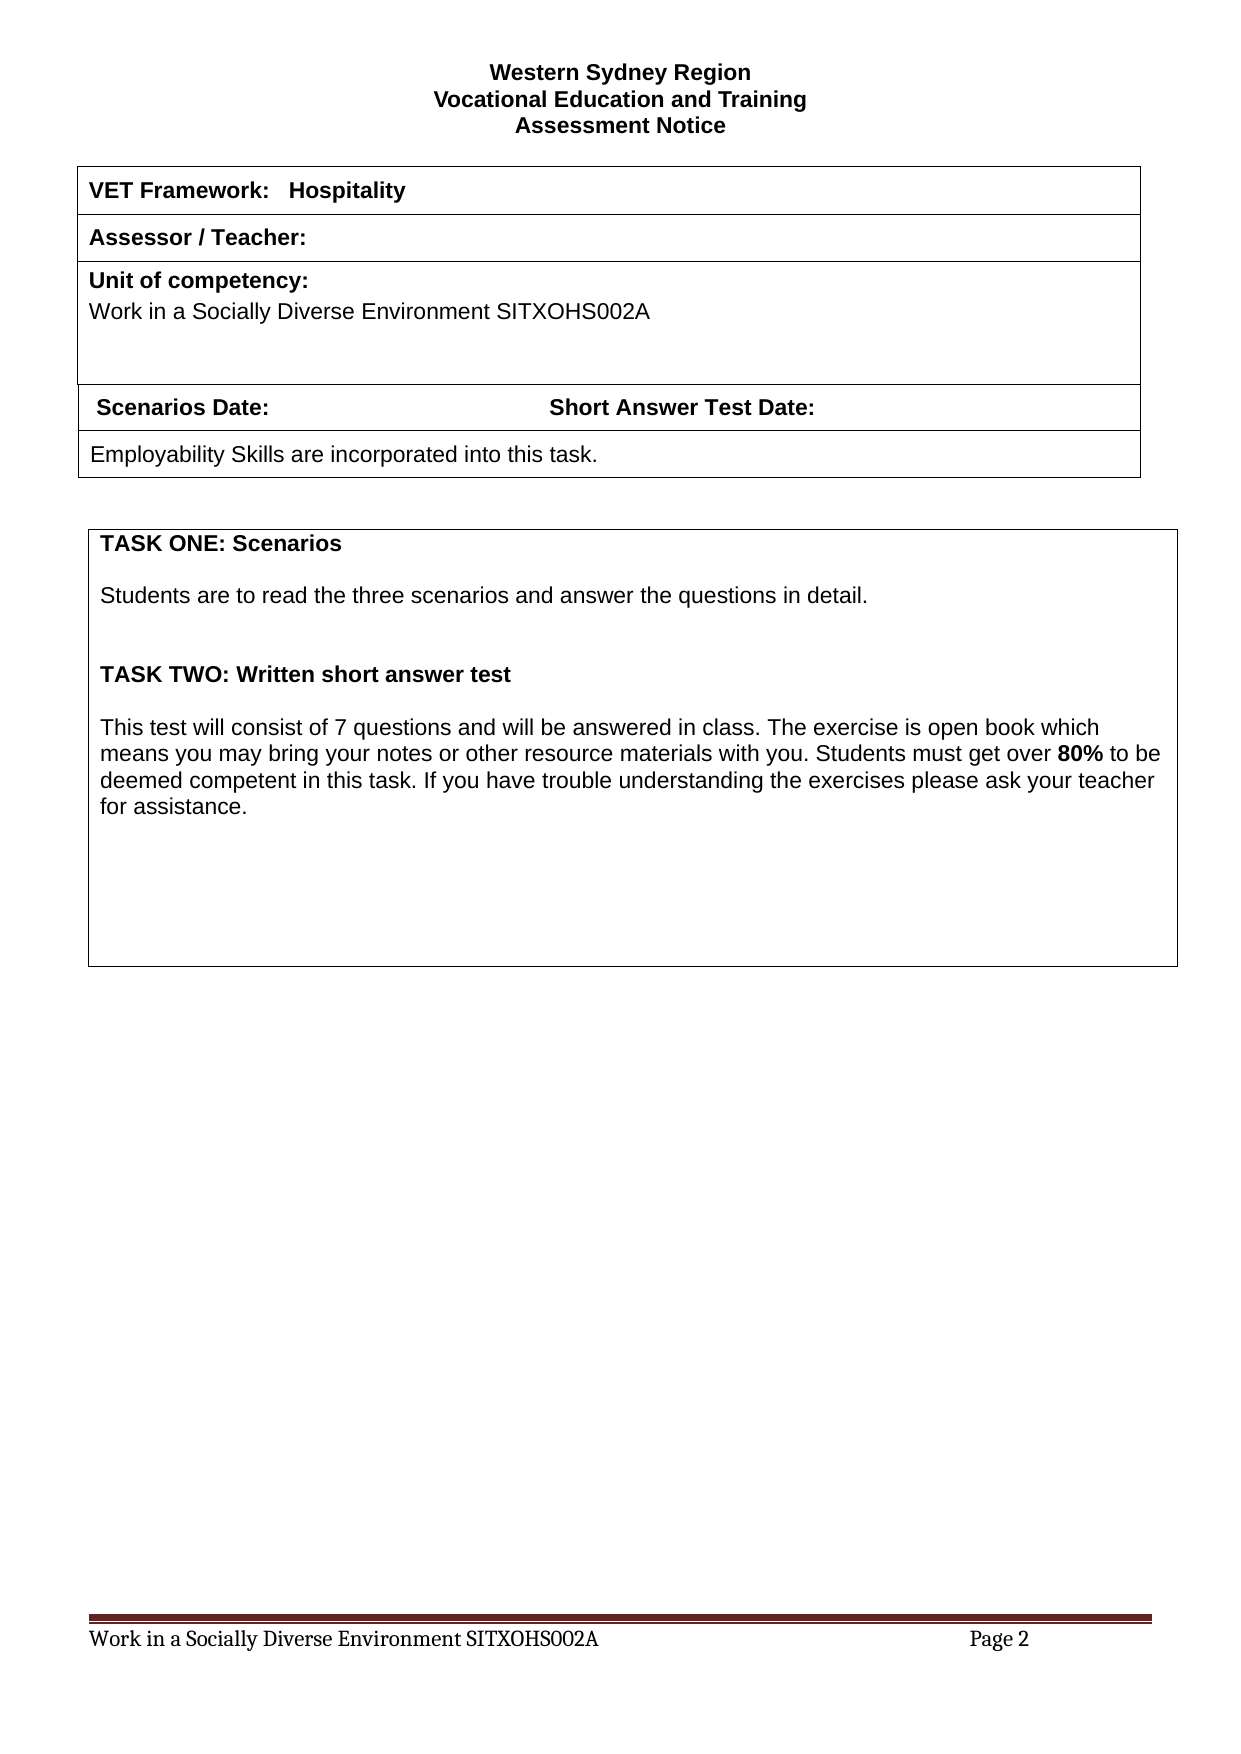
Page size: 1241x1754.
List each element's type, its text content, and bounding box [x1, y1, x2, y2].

table_cell Assessor / Teacher: [78, 215, 1140, 261]
table_cell Employability Skills are incorporated into this task. [79, 431, 1140, 477]
table_header TASK ONE: Scenarios Students are to read the three scenarios and answer the questions in detail. TASK TWO: Written short answer test This test will consist of 7 questions and will be answered in class. The exercise is open book which means you may bring your notes or other resource materials with you. Students must get over 80% to be deemed competent in this task. If you have trouble understanding the exercises please ask your teacher for assistance. [89, 530, 1177, 966]
table_cell Unit of competency: Work in a Socially Diverse Environment SITXOHS002A [78, 262, 1140, 384]
table_header VET Framework: Hospitality [78, 167, 1140, 213]
text Assessment Notice [89, 112, 1152, 138]
text Western Sydney Region [89, 59, 1152, 86]
table_cell Scenarios Date: Short Answer Test Date: [79, 385, 1140, 430]
text Vocational Education and Training [89, 86, 1152, 112]
